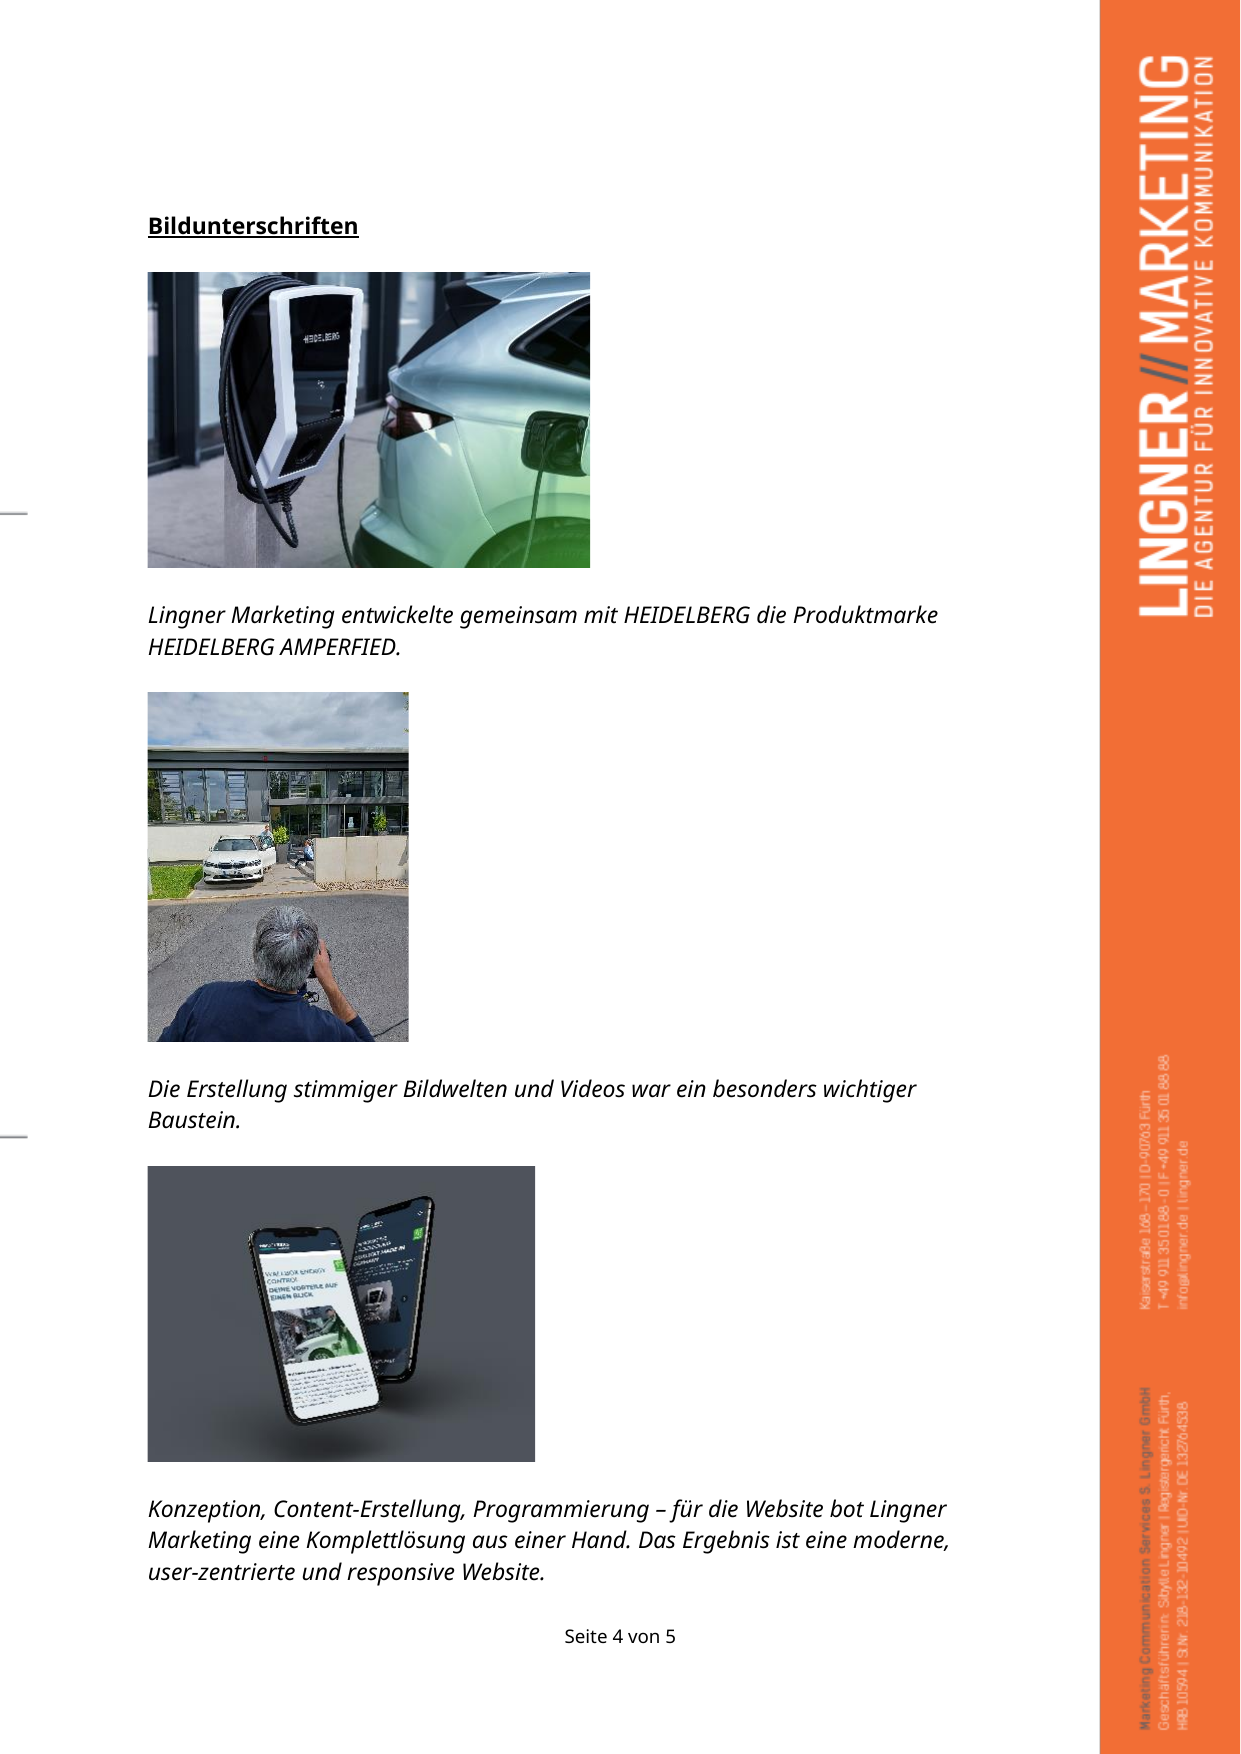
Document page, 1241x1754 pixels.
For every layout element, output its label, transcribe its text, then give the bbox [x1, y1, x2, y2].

picture [147, 272, 591, 568]
picture [147, 1166, 536, 1462]
text Konzeption, Content-Erstellung, Programmierung – für die Website bot Lingner Marketing eine Komplettlösung aus einer Hand. Das Ergebnis ist eine moderne, user-zentrierte und responsive Website. [148, 1493, 975, 1587]
picture [147, 692, 409, 1042]
text Lingner Marketing entwickelte gemeinsam mit HEIDELBERG die Produktmarke HEIDELBERG AMPERFIED. [148, 599, 975, 662]
text Die Erstellung stimmiger Bildwelten und Videos war ein besonders wichtiger Baustein. [148, 1073, 975, 1135]
text Bildunterschriften [148, 210, 975, 241]
